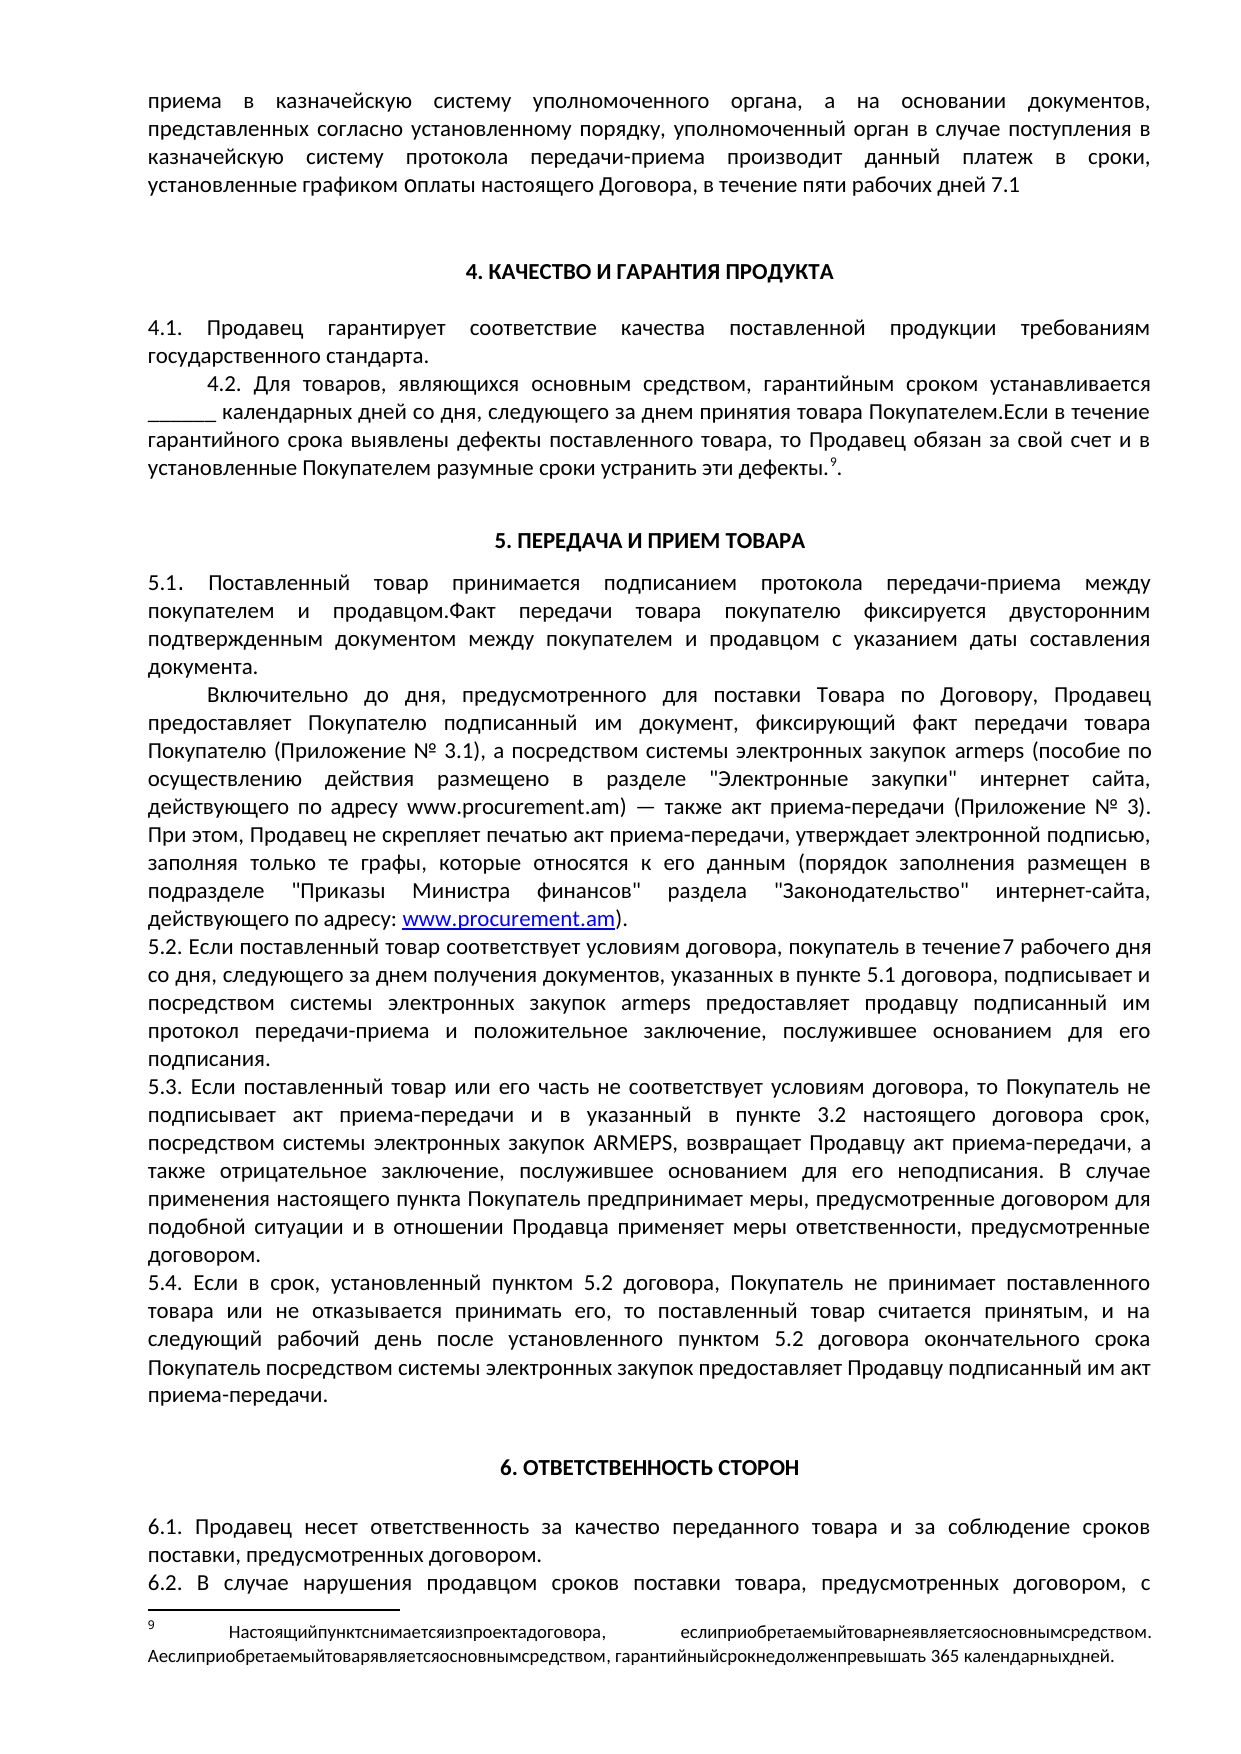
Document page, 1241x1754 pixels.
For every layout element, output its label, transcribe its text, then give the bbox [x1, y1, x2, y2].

text 5.2. Если поставленный товар соответствует условиям договора, покупатель в течение7 рабочего дня со дня, следующего за днем получения документов, указанных в пункте 5.1 договора, подписывает и посредством системы электронных закупок armeps предоставляет продавцу подписанный им протокол передачи-приема и положительное заключение, послужившее основанием для его подписания. [148, 932, 1152, 1072]
text 4. КАЧЕСТВО И ГАРАНТИЯ ПРОДУКТА [148, 257, 1152, 285]
text 5.3. Если поставленный товар или его часть не соответствует условиям договора, то Покупатель не подписывает акт приема-передачи и в указанный в пункте 3.2 настоящего договора срок, посредством системы электронных закупок ARMEPS, возвращает Продавцу акт приема-передачи, а также отрицательное заключение, послужившее основанием для его неподписания. В случае применения настоящего пункта Покупатель предпринимает меры, предусмотренные договором для подобной ситуации и в отношении Продавца применяет меры ответственности, предусмотренные договором. [148, 1072, 1152, 1268]
text 6.1. Продавец несет ответственность за качество переданного товара и за соблюдение сроков поставки, предусмотренных договором. [148, 1512, 1152, 1568]
text 5. ПЕРЕДАЧА И ПРИЕМ ТОВАРА [148, 526, 1152, 554]
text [148, 86, 1152, 198]
text Включительно до дня, предусмотренного для поставки Товара по Договору, Продавец предоставляет Покупателю подписанный им документ, фиксирующий факт передачи товара Покупателю (Приложение № 3.1), а посредством системы электронных закупок armeps (пособие по осуществлению действия размещено в разделе "Электронные закупки" интернет сайта, действующего по адресу www.procurement.am) — также акт приема-передачи (Приложение № 3). При этом, Продавец не скрепляет печатью акт приема-передачи, утверждает электронной подписью, заполняя только те графы, которые относятся к его данным (порядок заполнения размещен в подразделе "Приказы Министра финансов" раздела "Законодательство" интернет-сайта, действующего по адресу: www.procurement.am). [148, 680, 1152, 932]
text 6. ОТВЕТСТВЕННОСТЬ СТОРОН [148, 1453, 1152, 1481]
text 4.1. Продавец гарантирует соответствие качества поставленной продукции требованиям государственного стандарта. [148, 313, 1152, 369]
text 5.4. Если в срок, установленный пунктом 5.2 договора, Покупатель не принимает поставленного товара или не отказывается принимать его, то поставленный товар считается принятым, и на следующий рабочий день после установленного пунктом 5.2 договора окончательного срока Покупатель посредством системы электронных закупок предоставляет Продавцу подписанный им акт приема-передачи. [148, 1268, 1152, 1409]
text 5.1․ Поставленный товар принимается подписанием протокола передачи-приема между покупателем и продавцом.Факт передачи товара покупателю фиксируется двусторонним подтвержденным документом между покупателем и продавцом с указанием даты составления документа. [148, 568, 1152, 680]
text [148, 1568, 1152, 1596]
text 4.2. Для товаров, являющихся основным средством, гарантийным сроком устанавливается ______ календарных дней со дня, следующего за днем принятия товара Покупателем.Если в течение гарантийного срока выявлены дефекты поставленного товара, то Продавец обязан за свой счет и в установленные Покупателем разумные сроки устранить эти дефекты.. [148, 369, 1152, 481]
